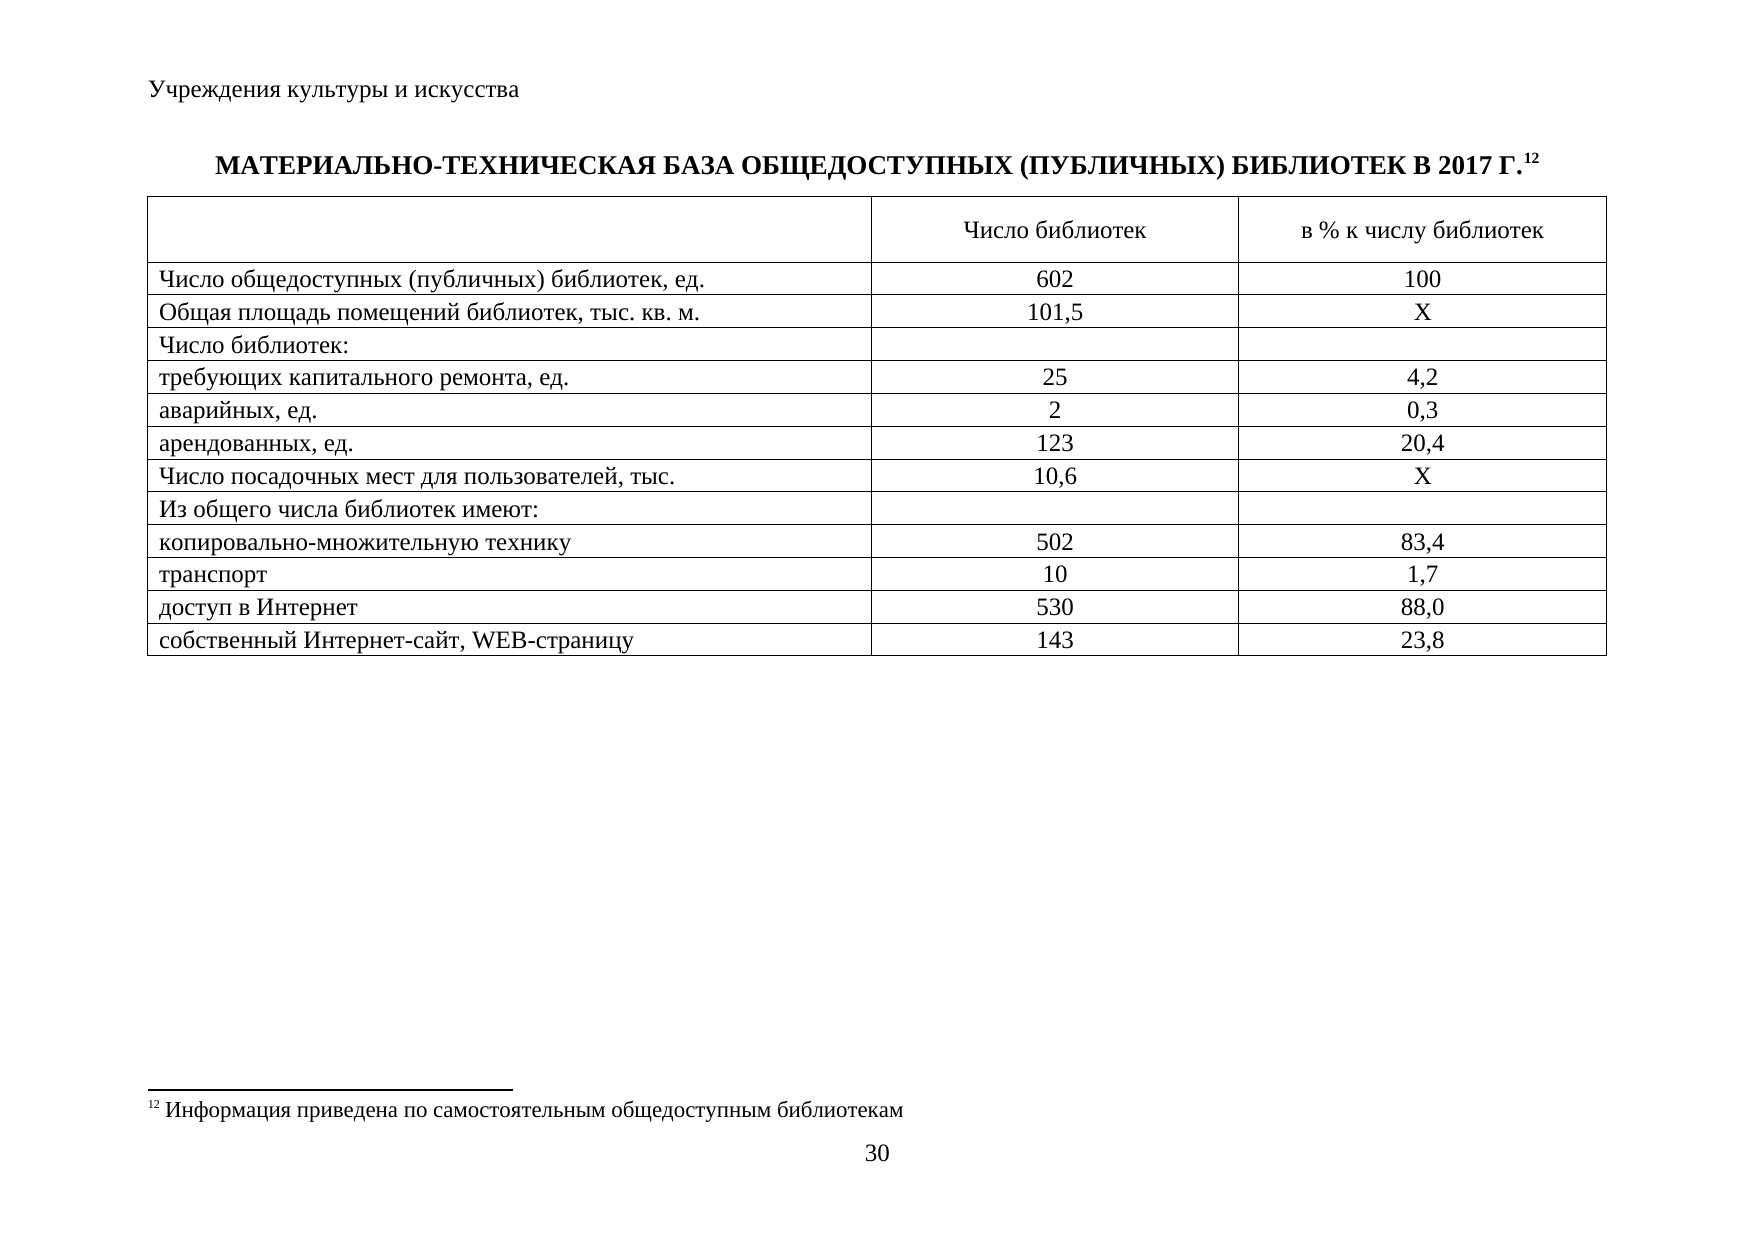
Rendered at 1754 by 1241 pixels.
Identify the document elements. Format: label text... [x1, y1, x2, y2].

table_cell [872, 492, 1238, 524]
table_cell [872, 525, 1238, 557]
subtitle Материально-техническая база общедоступных (публичных) библиотек в 2017 г. [148, 149, 1606, 180]
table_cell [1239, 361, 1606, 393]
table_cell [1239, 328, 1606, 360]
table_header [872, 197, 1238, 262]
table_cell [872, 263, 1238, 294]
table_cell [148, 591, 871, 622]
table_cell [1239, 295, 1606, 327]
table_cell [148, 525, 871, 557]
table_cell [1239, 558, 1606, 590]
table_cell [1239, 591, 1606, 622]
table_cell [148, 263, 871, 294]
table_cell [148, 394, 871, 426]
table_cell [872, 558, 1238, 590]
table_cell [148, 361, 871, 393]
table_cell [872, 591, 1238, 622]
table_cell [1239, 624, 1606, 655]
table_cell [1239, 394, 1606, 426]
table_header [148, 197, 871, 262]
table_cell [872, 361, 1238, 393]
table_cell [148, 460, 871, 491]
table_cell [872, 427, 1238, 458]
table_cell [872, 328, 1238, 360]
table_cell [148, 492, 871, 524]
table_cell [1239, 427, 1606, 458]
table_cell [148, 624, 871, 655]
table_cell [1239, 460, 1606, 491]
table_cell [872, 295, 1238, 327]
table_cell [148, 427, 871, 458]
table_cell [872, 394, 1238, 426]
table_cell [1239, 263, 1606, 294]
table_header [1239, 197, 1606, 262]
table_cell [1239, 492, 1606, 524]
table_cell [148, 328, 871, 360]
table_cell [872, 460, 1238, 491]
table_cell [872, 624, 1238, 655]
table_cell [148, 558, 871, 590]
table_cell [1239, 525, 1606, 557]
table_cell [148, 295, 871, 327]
